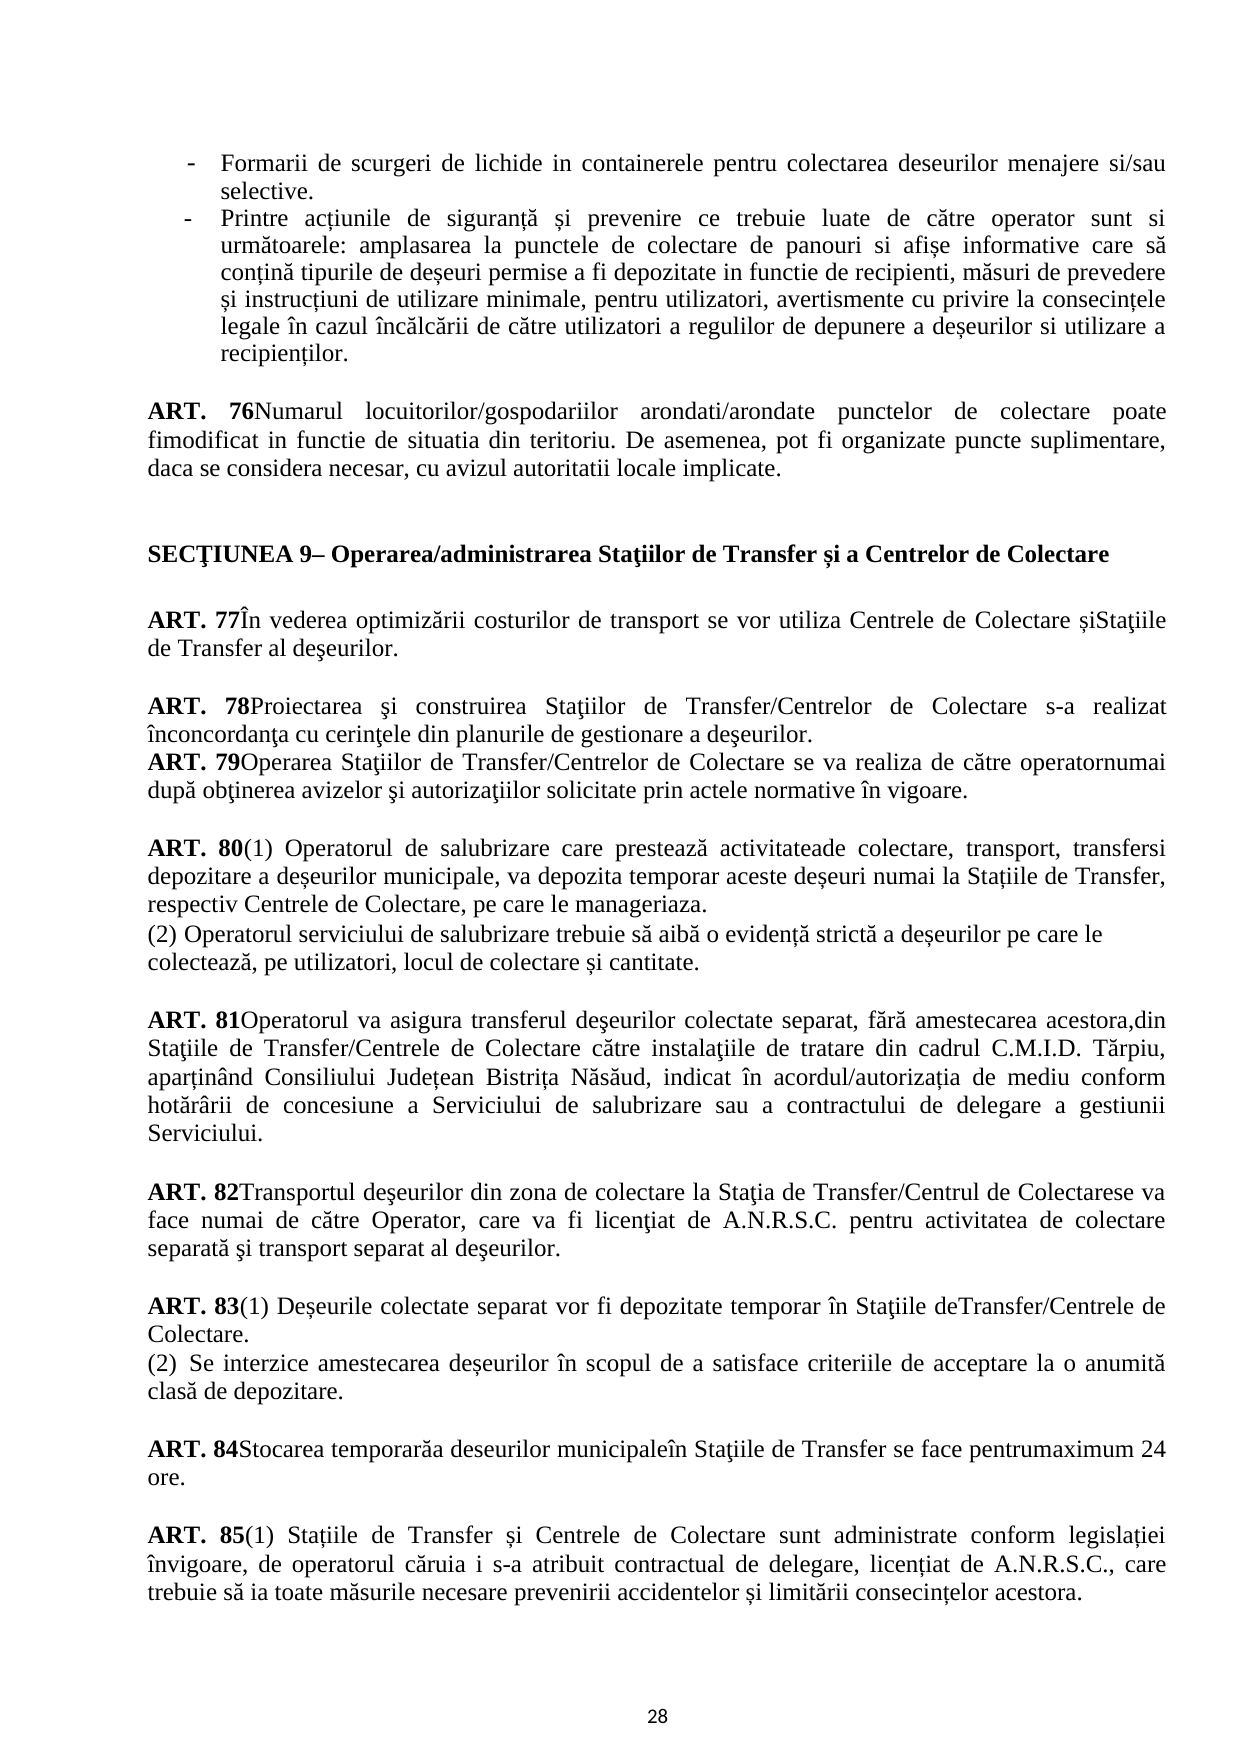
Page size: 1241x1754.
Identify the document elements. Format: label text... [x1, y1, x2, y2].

text ART. 83(1) Deșeurile colectate separat vor fi depozitate temporar în Staţiile deTransfer/Centrele de Colectare. [147, 1292, 1167, 1348]
list Printre acțiunile de siguranță și prevenire ce trebuie luate de către operator sunt si următoarele: amplasarea la punctele de colectare de panouri si afișe informative care să conțină tipurile de deșeuri permise a fi depozitate in functie de recipienti, măsuri de prevedere și instrucțiuni de utilizare minimale, pentru utilizatori, avertismente cu privire la consecințele legale în cazul încălcării de către utilizatori a regulilor de depunere a deșeurilor si utilizare a recipienților. [184, 204, 1167, 367]
text ART. 85(1) Stațiile de Transfer și Centrele de Colectare sunt administrate conform legislației învigoare, de operatorul căruia i s-a atribuit contractual de delegare, licențiat de A.N.R.S.C., care trebuie să ia toate măsurile necesare prevenirii accidentelor și limitării consecințelor acestora. [147, 1521, 1167, 1606]
text ART. 79Operarea Staţiilor de Transfer/Centrelor de Colectare se va realiza de către operatornumai după obţinerea avizelor şi autorizaţiilor solicitate prin actele normative în vigoare. [147, 748, 1167, 803]
text ART. 82Transportul deşeurilor din zona de colectare la Staţia de Transfer/Centrul de Colectarese va face numai de către Operator, care va fi licenţiat de A.N.R.S.C. pentru activitatea de colectare separată şi transport separat al deşeurilor. [147, 1177, 1167, 1262]
list Operatorul serviciului de salubrizare trebuie să aibă o evidență strictă a deșeurilor pe care le colectează, pe utilizatori, locul de colectare și cantitate. [147, 920, 1167, 976]
text ART. 81Operatorul va asigura transferul deşeurilor colectate separat, fără amestecarea acestora,din Staţiile de Transfer/Centrele de Colectare către instalaţiile de tratare din cadrul C.M.I.D. Tărpiu, aparținând Consiliului Județean Bistrița Năsăud, indicat în acordul/autorizația de mediu conform hotărârii de concesiune a Serviciului de salubrizare sau a contractului de delegare a gestiunii Serviciului. [147, 1006, 1167, 1147]
text ART. 78Proiectarea şi construirea Staţiilor de Transfer/Centrelor de Colectare s-a realizat înconcordanţa cu cerinţele din planurile de gestionare a deşeurilor. [147, 692, 1167, 748]
text ART. 80(1) Operatorul de salubrizare care prestează activitateade colectare, transport, transfersi depozitare a deșeurilor municipale, va depozita temporar aceste deșeuri numai la Stațiile de Transfer, respectiv Centrele de Colectare, pe care le manageriaza. [147, 834, 1167, 918]
text ART. 77În vederea optimizării costurilor de transport se vor utiliza Centrele de Colectare șiStaţiile de Transfer al deşeurilor. [147, 606, 1167, 662]
text ART. 84Stocarea temporarăa deseurilor municipaleîn Staţiile de Transfer se face pentrumaximum 24 ore. [147, 1435, 1167, 1491]
list Formarii de scurgeri de lichide in containerele pentru colectarea deseurilor menajere si/sau selective. [184, 148, 1167, 204]
list Se interzice amestecarea deșeurilor în scopul de a satisface criteriile de acceptare la o anumită clasă de depozitare. [147, 1349, 1167, 1405]
text ART. 76Numarul locuitorilor/gospodariilor arondati/arondate punctelor de colectare poate fimodificat in functie de situatia din teritoriu. De asemenea, pot fi organizate puncte suplimentare, daca se considera necesar, cu avizul autoritatii locale implicate. [147, 397, 1167, 482]
text SECŢIUNEA 9– Operarea/administrarea Staţiilor de Transfer și a Centrelor de Colectare [147, 539, 1167, 568]
